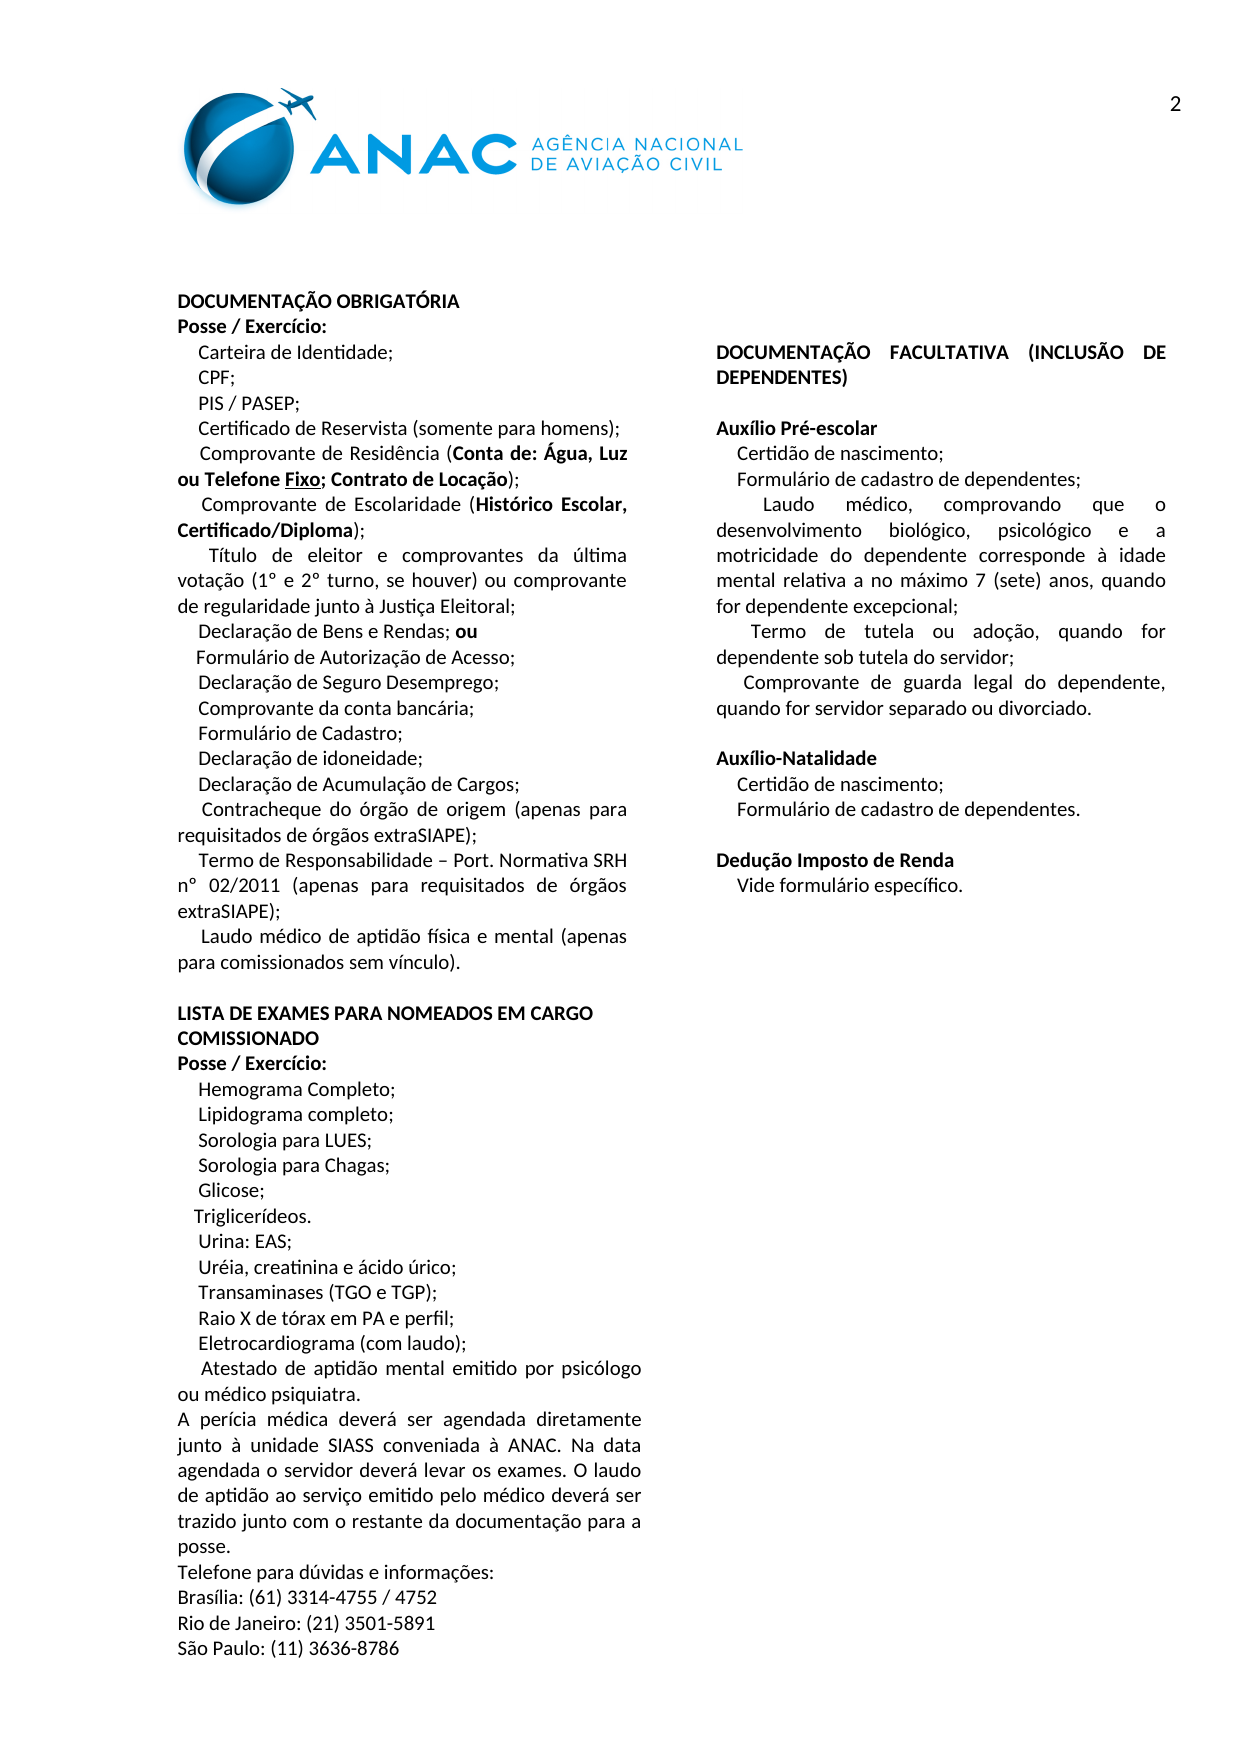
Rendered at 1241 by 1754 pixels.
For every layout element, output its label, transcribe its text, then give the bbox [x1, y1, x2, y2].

text  Formulário de cadastro de dependentes. [716, 796, 1166, 822]
text  Eletrocardiograma (com laudo); [177, 1330, 642, 1356]
text  Carteira de Identidade; [177, 339, 642, 364]
text DOCUMENTAÇÃO FACULTATIVA (INCLUSÃO DE DEPENDENTES) [716, 339, 1166, 390]
text  Comprovante de Escolaridade (Histórico Escolar, Certificado/Diploma); [177, 491, 628, 542]
text Brasília: (61) 3314-4755 / 4752 [177, 1584, 642, 1610]
text  Laudo médico de aptidão física e mental (apenas para comissionados sem vínculo). [177, 923, 628, 974]
text  Laudo médico, comprovando que o desenvolvimento biológico, psicológico e a motricidade do dependente corresponde à idade mental relativa a no máximo 7 (sete) anos, quando for dependente excepcional; [716, 491, 1166, 618]
picture [177, 88, 743, 214]
text  Uréia, creatinina e ácido úrico; [177, 1254, 642, 1279]
text A perícia médica deverá ser agendada diretamente junto à unidade SIASS conveniada à ANAC. Na data agendada o servidor deverá levar os exames. O laudo de aptidão ao serviço emitido pelo médico deverá ser trazido junto com o restante da documentação para a posse. [177, 1406, 642, 1559]
text  Formulário de Cadastro; [177, 720, 628, 746]
text  Certificado de Reservista (somente para homens); [177, 415, 628, 441]
text  Termo de tutela ou adoção, quando for dependente sob tutela do servidor; [716, 618, 1166, 669]
text Dedução Imposto de Renda [716, 847, 1166, 873]
text  Certidão de nascimento; [716, 441, 1166, 466]
text  Raio X de tórax em PA e perfil; [177, 1305, 642, 1330]
text  Declaração de idoneidade; [177, 746, 628, 771]
text Auxílio-Natalidade [716, 746, 1166, 771]
text  Comprovante de guarda legal do dependente, quando for servidor separado ou divorciado. [716, 669, 1166, 720]
text  Sorologia para LUES; [177, 1127, 642, 1152]
text  Glicose; [177, 1178, 642, 1203]
text  Comprovante da conta bancária; [177, 695, 628, 720]
text Posse / Exercício: [177, 313, 642, 339]
text Telefone para dúvidas e informações: [177, 1559, 642, 1584]
text  Sorologia para Chagas; [177, 1152, 642, 1178]
text  Urina: EAS; [177, 1228, 642, 1254]
text LISTA DE EXAMES PARA NOMEADOS EM CARGO COMISSIONADO [177, 1000, 642, 1051]
text  Termo de Responsabilidade – Port. Normativa SRH nº 02/2011 (apenas para requisitados de órgãos extraSIAPE); [177, 847, 628, 923]
text  CPF; [177, 364, 642, 390]
text  Contracheque do órgão de origem (apenas para requisitados de órgãos extraSIAPE); [177, 796, 628, 847]
text Formulário de Autorização de Acesso; [177, 644, 628, 669]
text  Declaração de Bens e Rendas; ou [177, 618, 628, 644]
text  Declaração de Acumulação de Cargos; [177, 771, 628, 796]
text  PIS / PASEP; [177, 390, 628, 415]
text  Vide formulário específico. [716, 873, 1166, 898]
text Posse / Exercício: [177, 1051, 642, 1076]
text  Atestado de aptidão mental emitido por psicólogo ou médico psiquiatra. [177, 1356, 642, 1406]
text  Título de eleitor e comprovantes da última votação (1º e 2º turno, se houver) ou comprovante de regularidade junto à Justiça Eleitoral; [177, 542, 628, 618]
text  Lipidograma completo; [177, 1101, 642, 1127]
text São Paulo: (11) 3636-8786 [177, 1635, 642, 1661]
text  Formulário de cadastro de dependentes; [716, 466, 1166, 491]
text DOCUMENTAÇÃO OBRIGATÓRIA [177, 288, 642, 313]
text  Hemograma Completo; [177, 1076, 642, 1101]
text  Comprovante de Residência (Conta de: Água, Luz ou Telefone Fixo; Contrato de Locação); [177, 441, 628, 491]
text  Declaração de Seguro Desemprego; [177, 669, 628, 695]
text Rio de Janeiro: (21) 3501-5891 [177, 1610, 642, 1635]
text  Transaminases (TGO e TGP); [177, 1279, 642, 1305]
text Auxílio Pré-escolar [716, 415, 1166, 441]
text Triglicerídeos. [177, 1203, 642, 1228]
text  Certidão de nascimento; [716, 771, 1166, 796]
